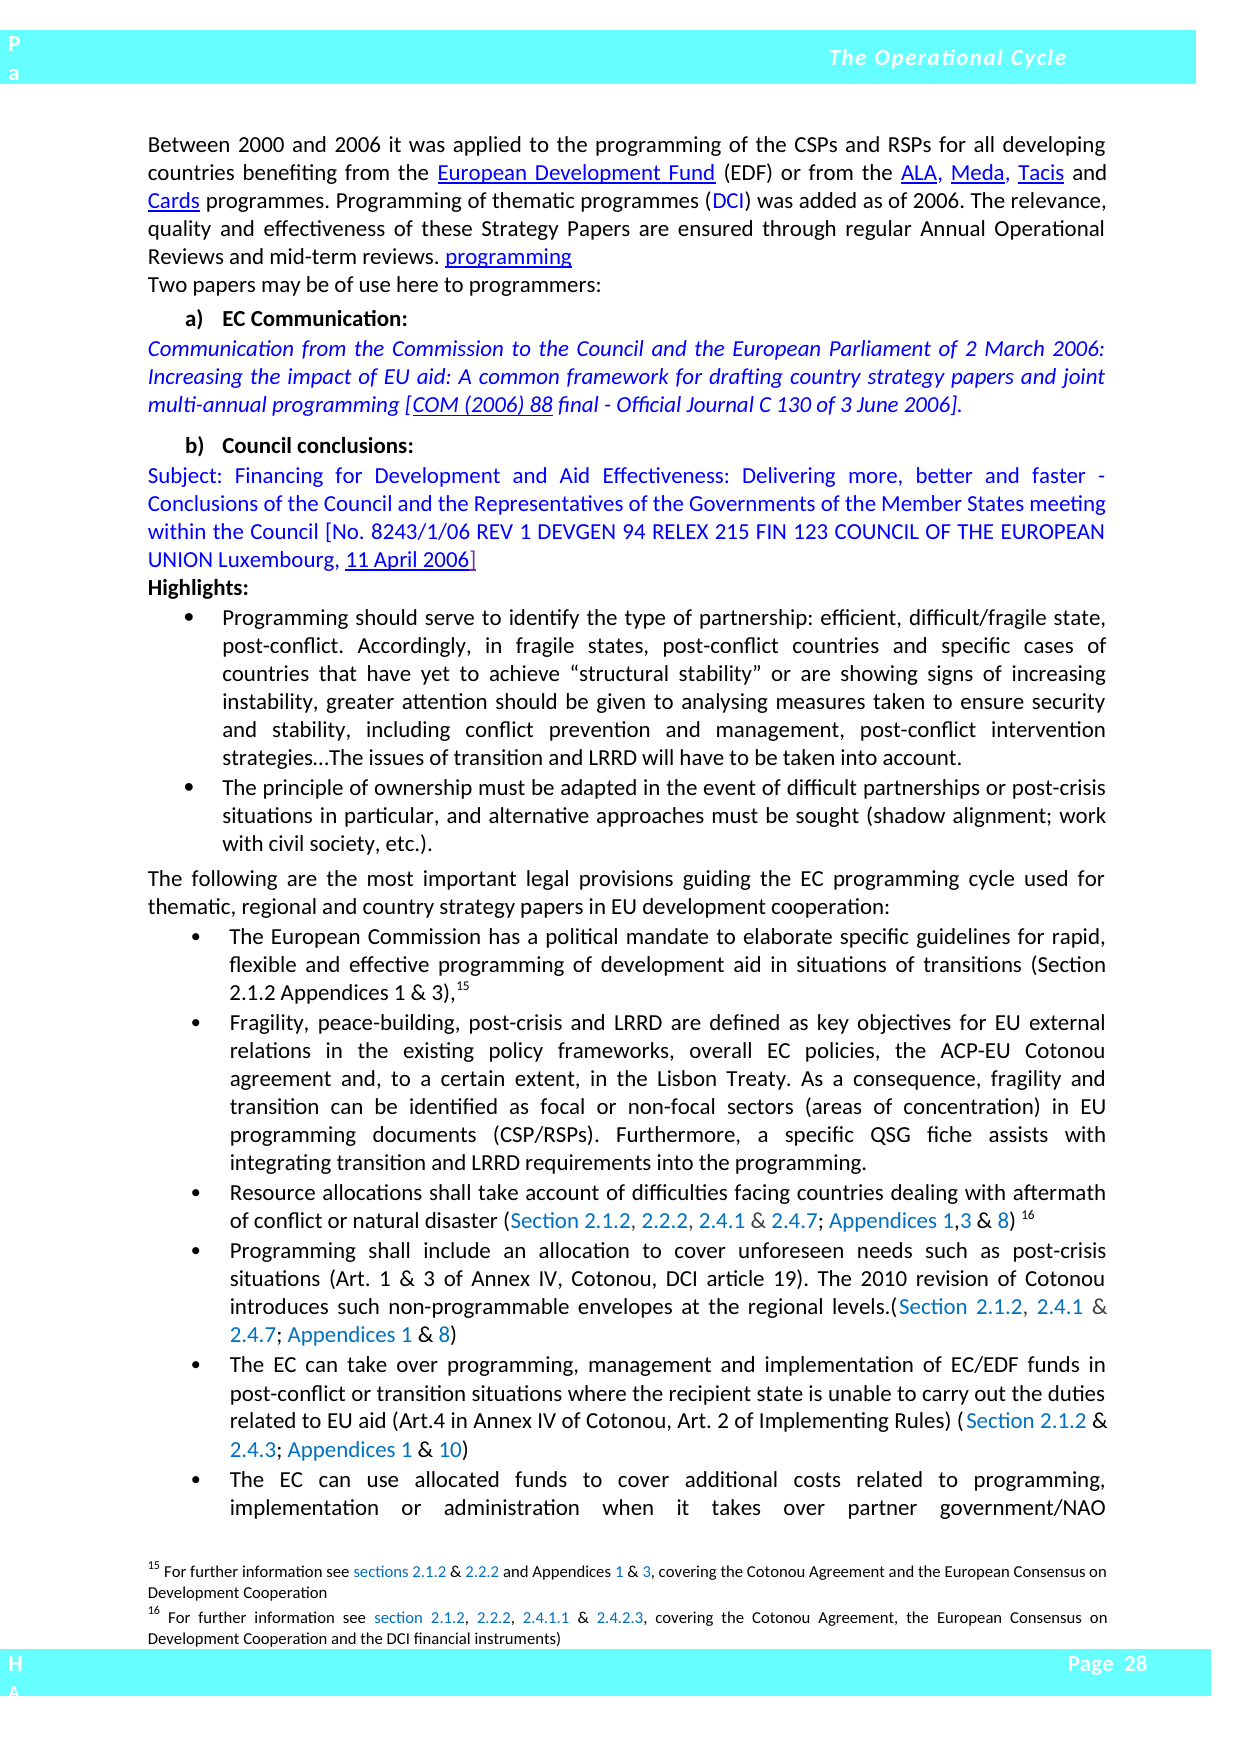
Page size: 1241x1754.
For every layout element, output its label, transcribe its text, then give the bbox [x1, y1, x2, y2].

text The following are the most important legal provisions guiding the EC programming cycle used for thematic, regional and country strategy papers in EU development cooperation: [148, 864, 1107, 920]
list Programming shall include an allocation to cover unforeseen needs such as post-crisis situations (Art. 1 & 3 of Annex IV, Cotonou, DCI article 19). The 2010 revision of Cotonou introduces such non-programmable envelopes at the regional levels.(Section 2.1.2, 2.4.1 & 2.4.7; Appendices 1 & 8) [192, 1236, 1107, 1348]
list The European Commission has a political mandate to elaborate specific guidelines for rapid, flexible and effective programming of development aid in situations of transitions (Section 2.1.2 Appendices 1 & 3), [192, 922, 1107, 1006]
text Communication from the Commission to the Council and the European Parliament of 2 March 2006: Increasing the impact of EU aid: A common framework for drafting country strategy papers and joint multi-annual programming [COM (2006) 88 final - Official Journal C 130 of 3 June 2006]. [148, 334, 1107, 418]
list EC Communication: [185, 304, 1107, 332]
list The EC can take over programming, management and implementation of EC/EDF funds in post-conflict or transition situations where the recipient state is unable to carry out the duties related to EU aid (Art.4 in Annex IV of Cotonou, Art. 2 of Implementing Rules) (Section 2.1.2 & 2.4.3; Appendices 1 & 10) [192, 1351, 1107, 1463]
text Between 2000 and 2006 it was applied to the programming of the CSPs and RSPs for all developing countries benefiting from the European Development Fund (EDF) or from the ALA, Meda, Tacis and Cards programmes. Programming of thematic programmes (DCI) was added as of 2006. The relevance, quality and effectiveness of these Strategy Papers are ensured through regular Annual Operational Reviews and mid-term reviews. programming [148, 130, 1107, 270]
list Fragility, peace-building, post-crisis and LRRD are defined as key objectives for EU external relations in the existing policy frameworks, overall EC policies, the ACP-EU Cotonou agreement and, to a certain extent, in the Lisbon Treaty. As a consequence, fragility and transition can be identified as focal or non-focal sectors (areas of concentration) in EU programming documents (CSP/RSPs). Furthermore, a specific QSG fiche assists with integrating transition and LRRD requirements into the programming. [192, 1008, 1107, 1176]
list Programming should serve to identify the type of partnership: efficient, difficult/fragile state, post-conflict. Accordingly, in fragile states, post-conflict countries and specific cases of countries that have yet to achieve “structural stability” or are showing signs of increasing instability, greater attention should be given to analysing measures taken to ensure security and stability, including conflict prevention and management, post-conflict intervention strategies…The issues of transition and LRRD will have to be taken into account. [185, 603, 1107, 771]
list The principle of ownership must be adapted in the event of difficult partnerships or post-crisis situations in particular, and alternative approaches must be sought (shadow alignment; work with civil society, etc.). [185, 773, 1107, 858]
list Resource allocations shall take account of difficulties facing countries dealing with aftermath of conflict or natural disaster (Section 2.1.2, 2.2.2, 2.4.1 & 2.4.7; Appendices 1,3 & 8) [192, 1178, 1107, 1234]
text Subject: Financing for Development and Aid Effectiveness: Delivering more, better and faster - Conclusions of the Council and the Representatives of the Governments of the Member States meeting within the Council [No. 8243/1/06 REV 1 DEVGEN 94 RELEX 215 FIN 123 COUNCIL OF THE EUROPEAN UNION Luxembourg, 11 April 2006] [148, 461, 1107, 573]
text Two papers may be of use here to programmers: [148, 270, 1107, 298]
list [192, 1465, 1107, 1521]
list Council conclusions: [185, 431, 1107, 459]
text Highlights: [148, 573, 1107, 601]
